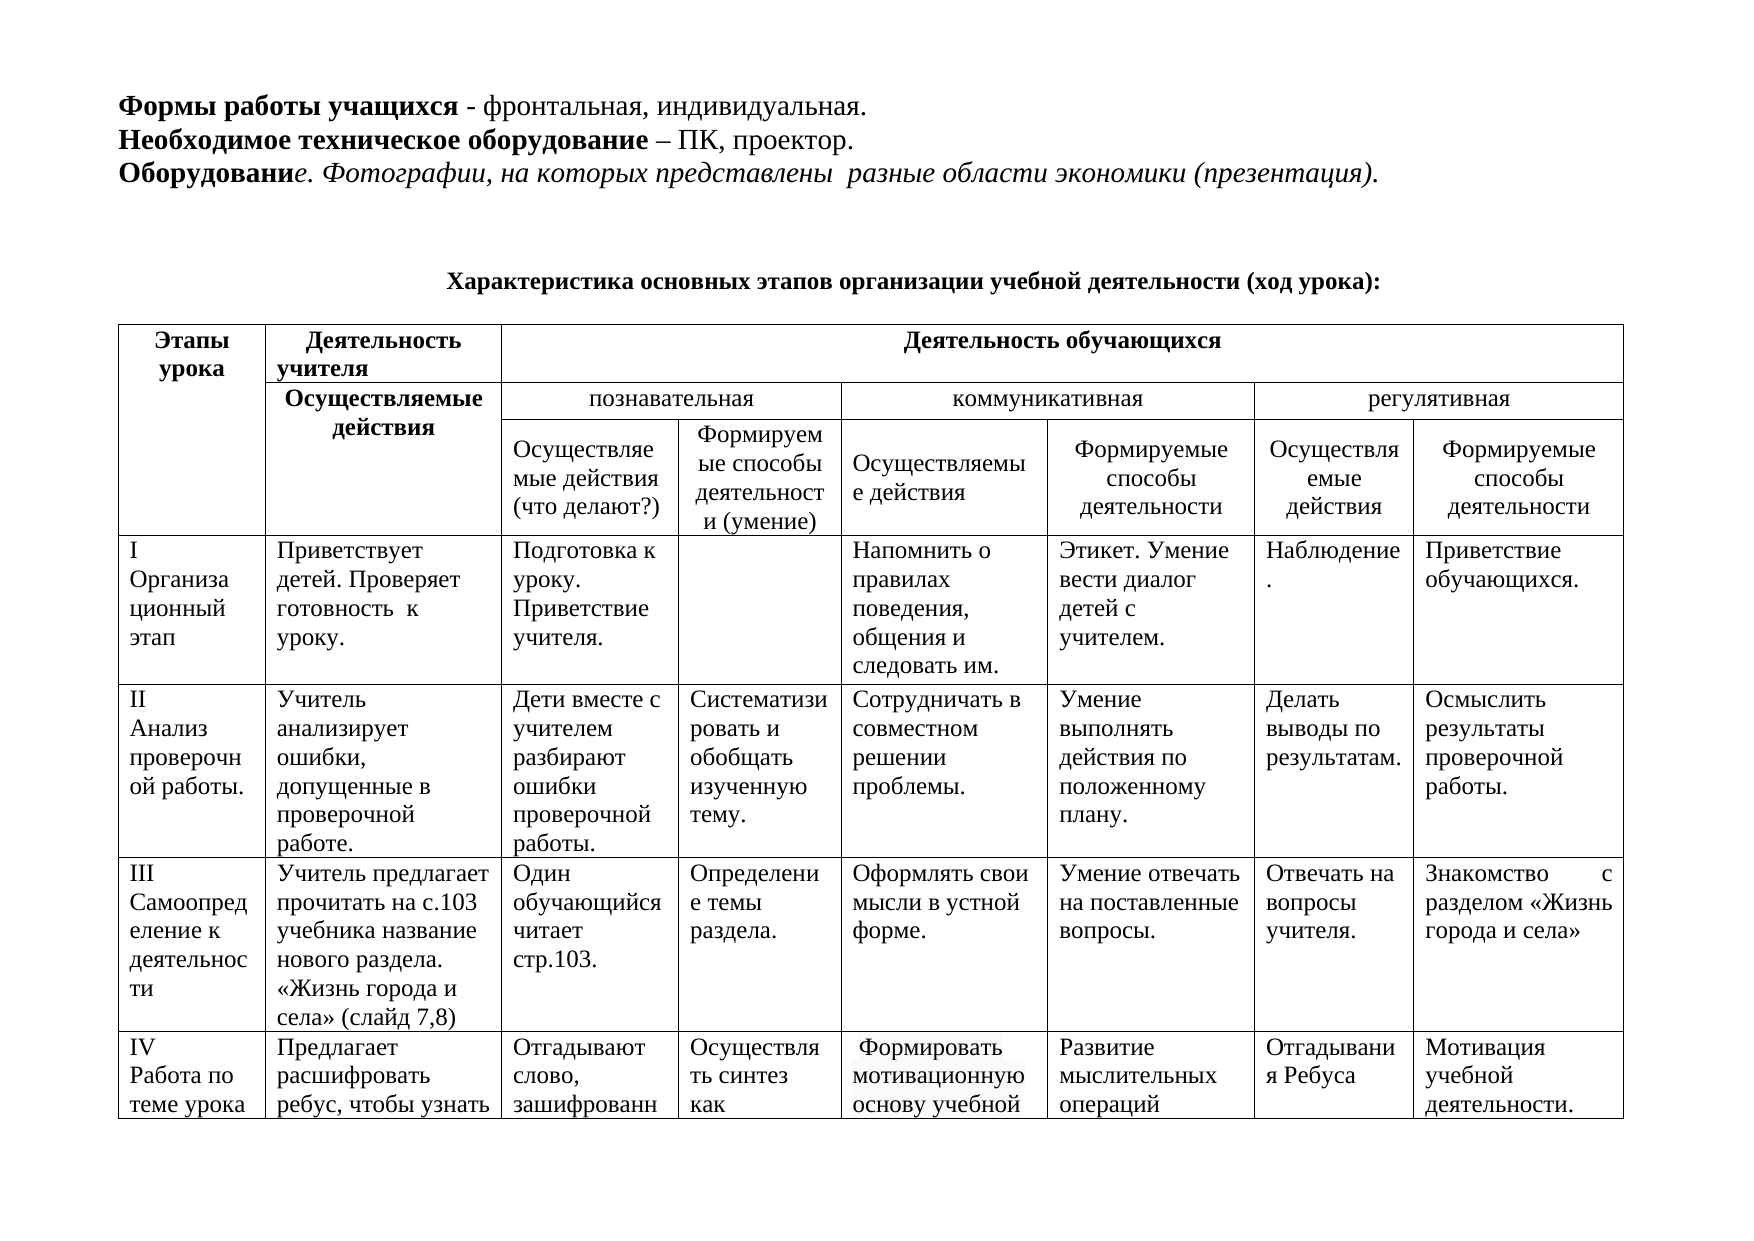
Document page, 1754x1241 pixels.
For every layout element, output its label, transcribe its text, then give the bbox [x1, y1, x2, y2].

table_cell регулятивная [1255, 383, 1623, 418]
table_cell [679, 536, 841, 683]
table_cell Систематизировать и обобщать изученную тему. [679, 685, 841, 857]
table_cell Напомнить о правилах поведения, общения и следовать им. [842, 536, 1047, 683]
table_cell Один обучающийся читает стр.103. [502, 858, 678, 1031]
table_cell коммуникативная [842, 383, 1254, 418]
table_cell Умение отвечать на поставленные вопросы. [1048, 858, 1254, 1031]
text Оборудование. Фотографии, на которых представлены разные области экономики (презентация). [118, 156, 1636, 189]
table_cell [1414, 1032, 1623, 1118]
text Характеристика основных этапов организации учебной деятельности (ход урока): [192, 266, 1636, 295]
table_cell Формировать мотивационную основу учебной деятельности [1003, 1032, 1047, 1118]
table_cell Определение темы раздела. [679, 858, 841, 1031]
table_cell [119, 1032, 265, 1118]
table_cell Приветствует детей. Проверяет готовность к уроку. [266, 536, 501, 683]
table_cell Приветствие обучающихся. [1414, 536, 1623, 683]
table_cell Сотрудничать в совместном решении проблемы. [842, 685, 1047, 857]
table_cell Осуществляемые действия [842, 420, 1047, 534]
table_cell Учитель предлагает прочитать на с.103 учебника название нового раздела. «Жизнь города и села» (слайд 7,8) [266, 858, 501, 1031]
table_cell Делать выводы по результатам. [1255, 685, 1413, 857]
table_header Деятельность учителя [266, 325, 501, 382]
table_cell Дети вместе с учителем разбирают ошибки проверочной работы. [502, 685, 678, 857]
table_cell Осуществляемые действия (что делают?) [502, 420, 678, 534]
table_cell Формируемые способы деятельности [1414, 420, 1623, 534]
table_cell познавательная [502, 383, 841, 418]
table_cell Формируемые способы деятельности (умение) [679, 420, 841, 534]
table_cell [679, 1032, 841, 1118]
table_cell Отгадывания Ребуса [1255, 1032, 1413, 1118]
table_cell Осуществляемые действия [1255, 420, 1413, 534]
table_cell Учитель анализирует ошибки, допущенные в проверочной работе. [266, 685, 501, 857]
table_cell Умение выполнять действия по положенному плану. [1048, 685, 1254, 857]
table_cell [1048, 1032, 1254, 1118]
text Формы работы учащихся - фронтальная, индивидуальная. [118, 88, 1636, 122]
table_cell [502, 1032, 678, 1118]
table_cell Осмыслить результаты проверочной работы. [1414, 685, 1623, 857]
table_header Этапы урока [119, 325, 265, 534]
text Необходимое техническое оборудование – ПК, проектор. [118, 122, 1636, 156]
table_cell Наблюдение. [1255, 536, 1413, 683]
table_cell Осуществляемые действия [266, 383, 501, 534]
table_cell I Организа ционный этап [119, 536, 265, 683]
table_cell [266, 1032, 501, 1118]
table_cell II Анализ проверочной работы. [119, 685, 265, 857]
table_cell Формируемые способы деятельности [1048, 420, 1254, 534]
table_cell Знакомство с разделом «Жизнь города и села» [1414, 858, 1623, 1031]
table_header Деятельность обучающихся [502, 325, 1623, 382]
table_cell Отвечать на вопросы учителя. [1255, 858, 1413, 1031]
table_cell Подготовка к уроку. Приветствие учителя. [502, 536, 678, 683]
table_cell Этикет. Умение вести диалог детей с учителем. [1048, 536, 1254, 683]
table_cell Оформлять свои мысли в устной форме. [842, 858, 1047, 1031]
table_cell III Самоопределение к деятельности [119, 858, 265, 1031]
